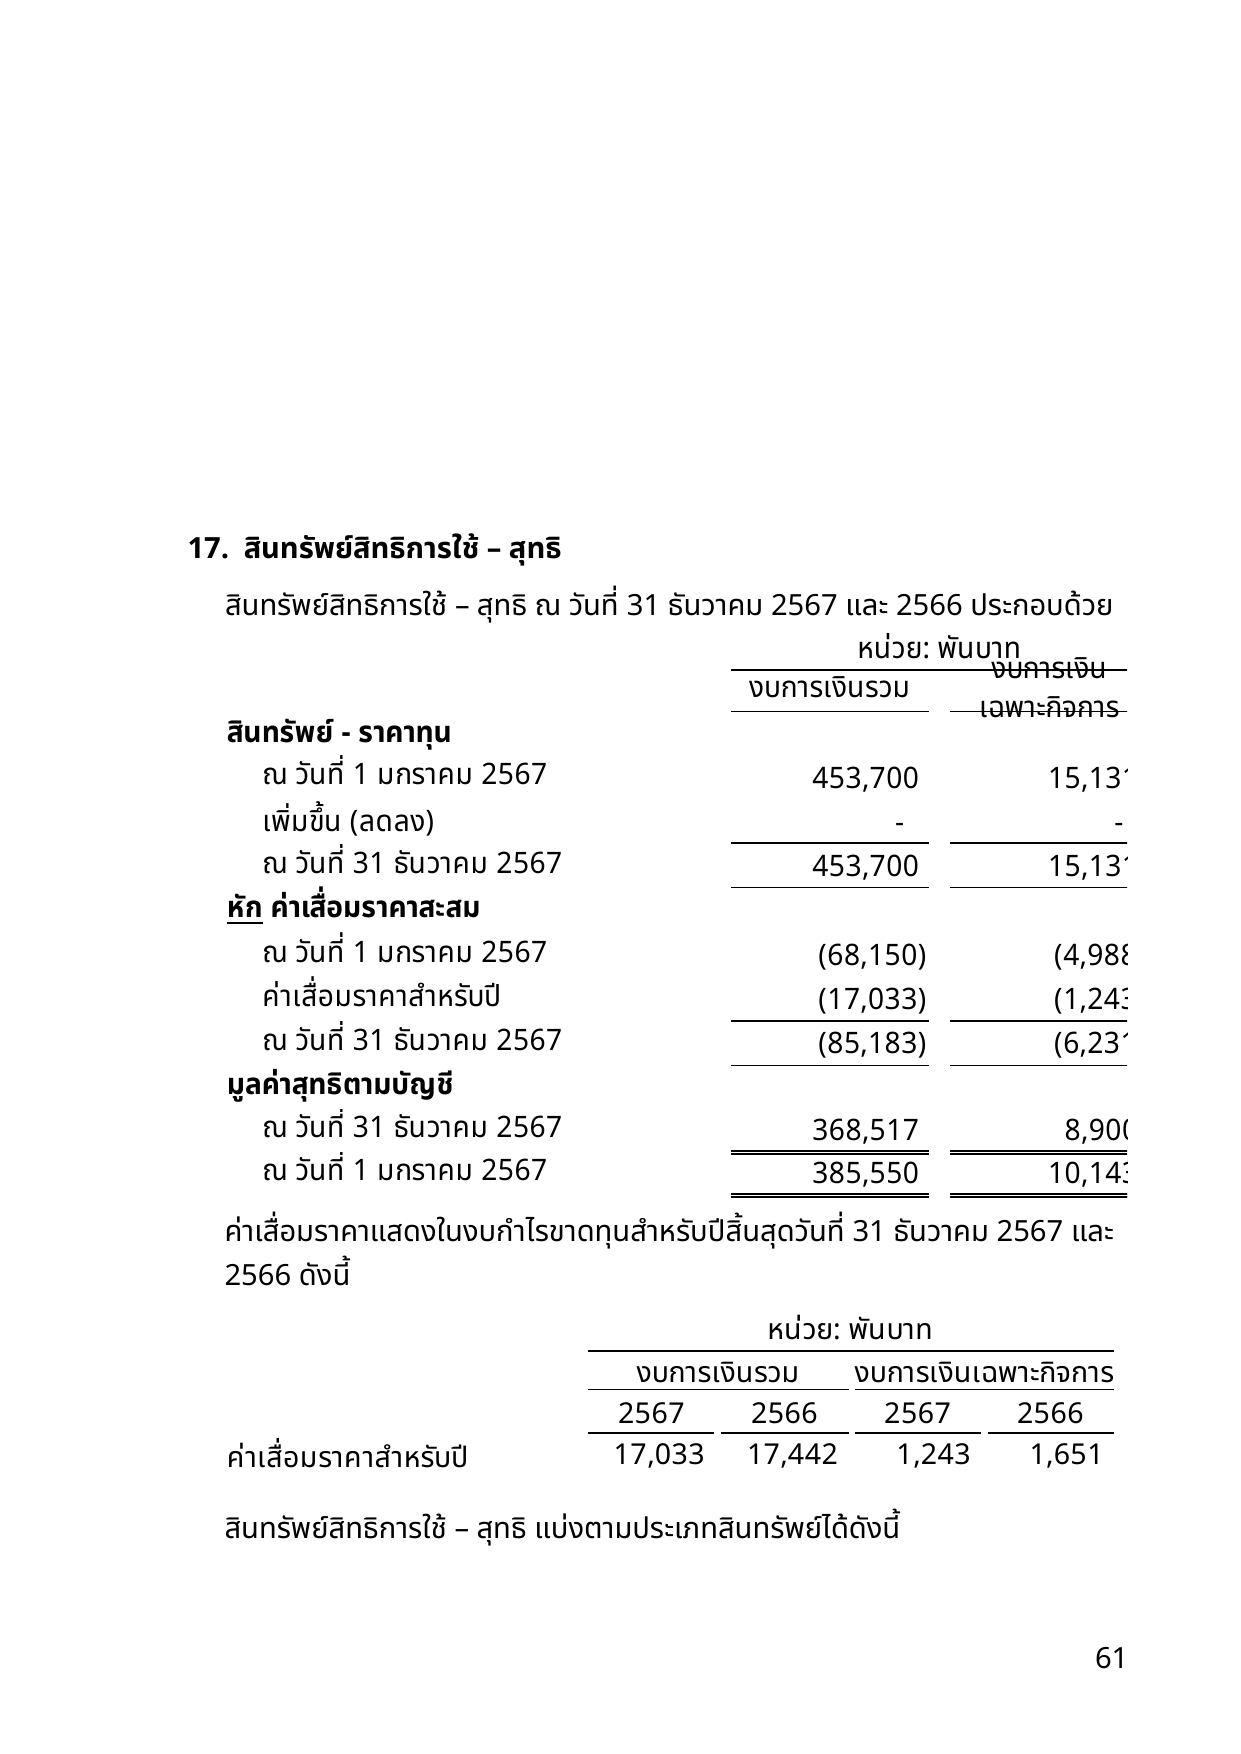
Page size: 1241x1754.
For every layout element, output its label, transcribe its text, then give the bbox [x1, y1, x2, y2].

text สินทรัพย์สิทธิการใช้ – สุทธิ แบ่งตามประเภทสินทรัพย์ได้ดังนี้ [224, 1507, 1128, 1551]
text สินทรัพย์สิทธิการใช้ – สุทธิ ณ วันที่ 31 ธันวาคม 2567 และ 2566 ประกอบด้วย [225, 584, 1128, 1198]
list สินทรัพย์สิทธิการใช้ – สุทธิ [187, 528, 1128, 572]
text ค่าเสื่อมราคาแสดงในงบกำไรขาดทุนสำหรับปีสิ้นสุดวันที่ 31 ธันวาคม 2567 และ 2566 ดังนี้ [224, 1210, 1128, 1299]
